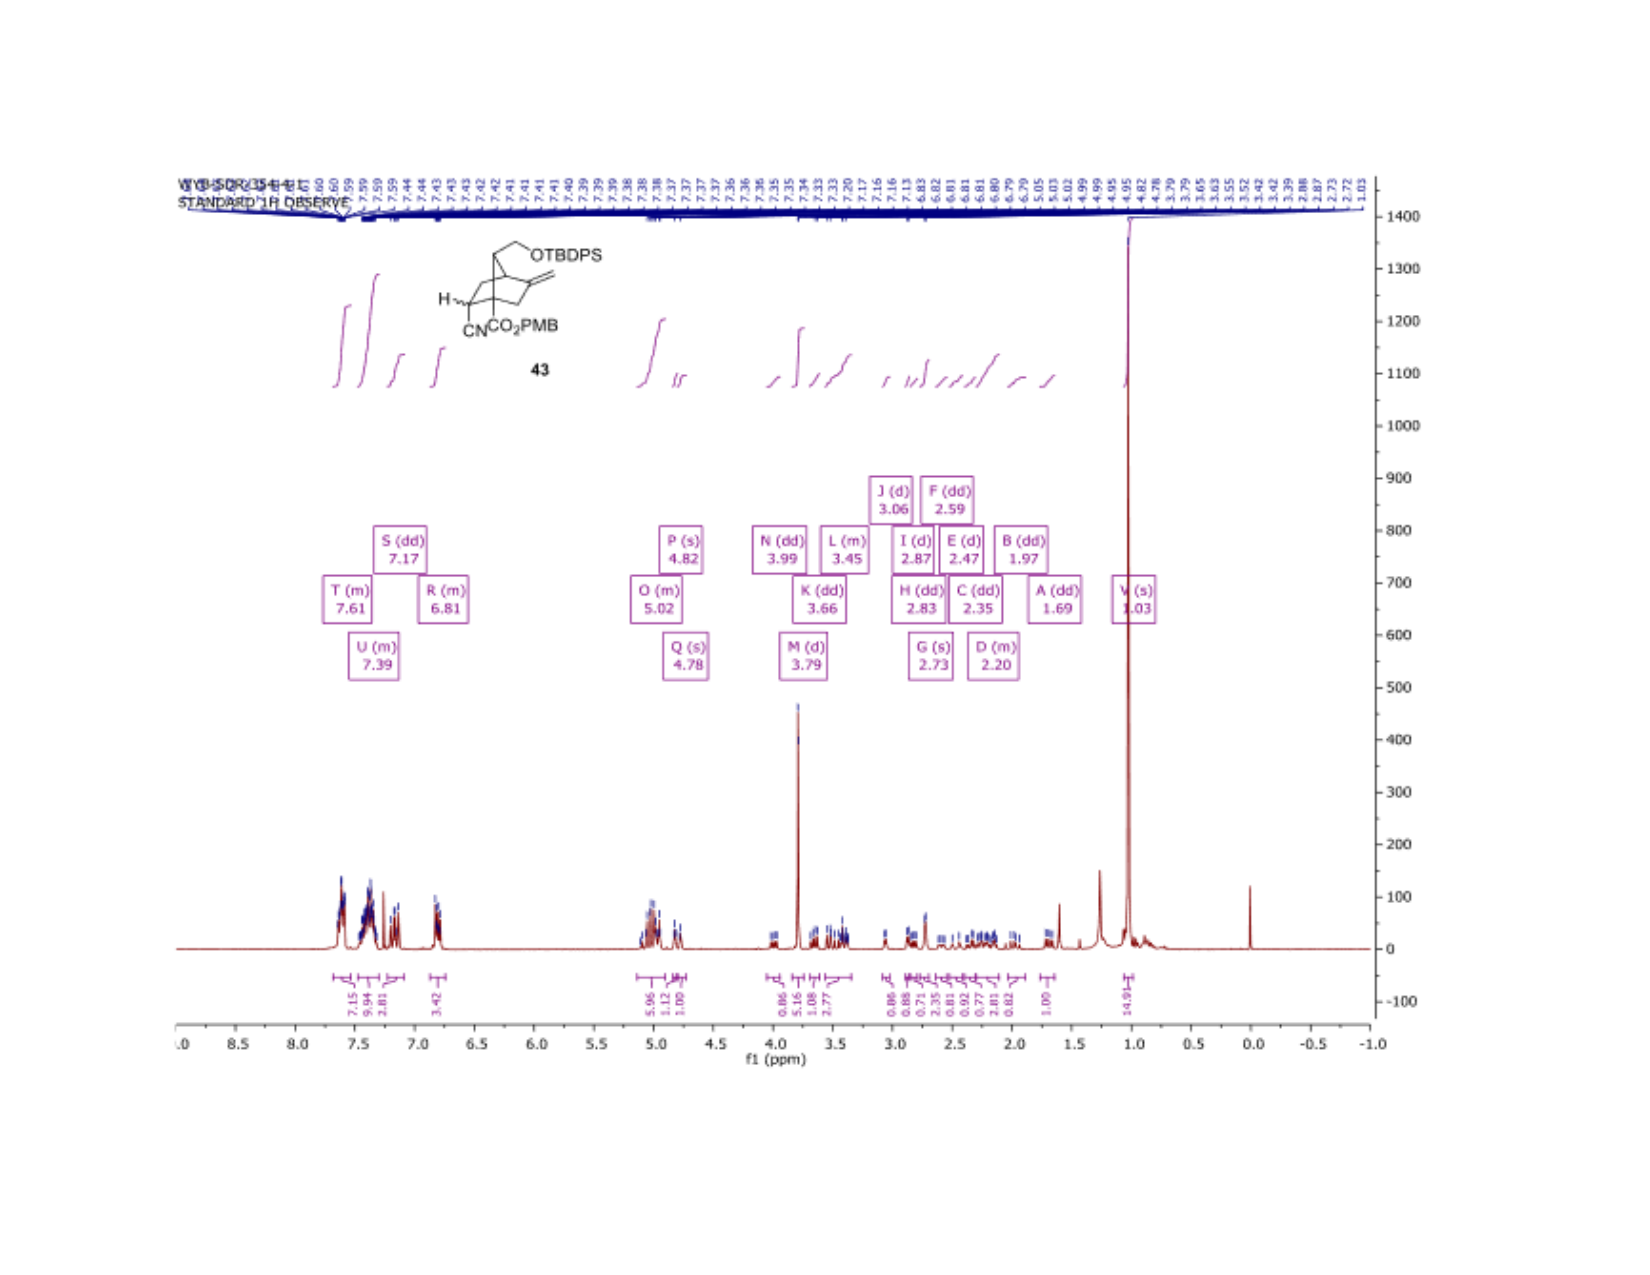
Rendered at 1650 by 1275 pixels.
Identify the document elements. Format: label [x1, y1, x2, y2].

picture [112, 112, 1463, 1103]
